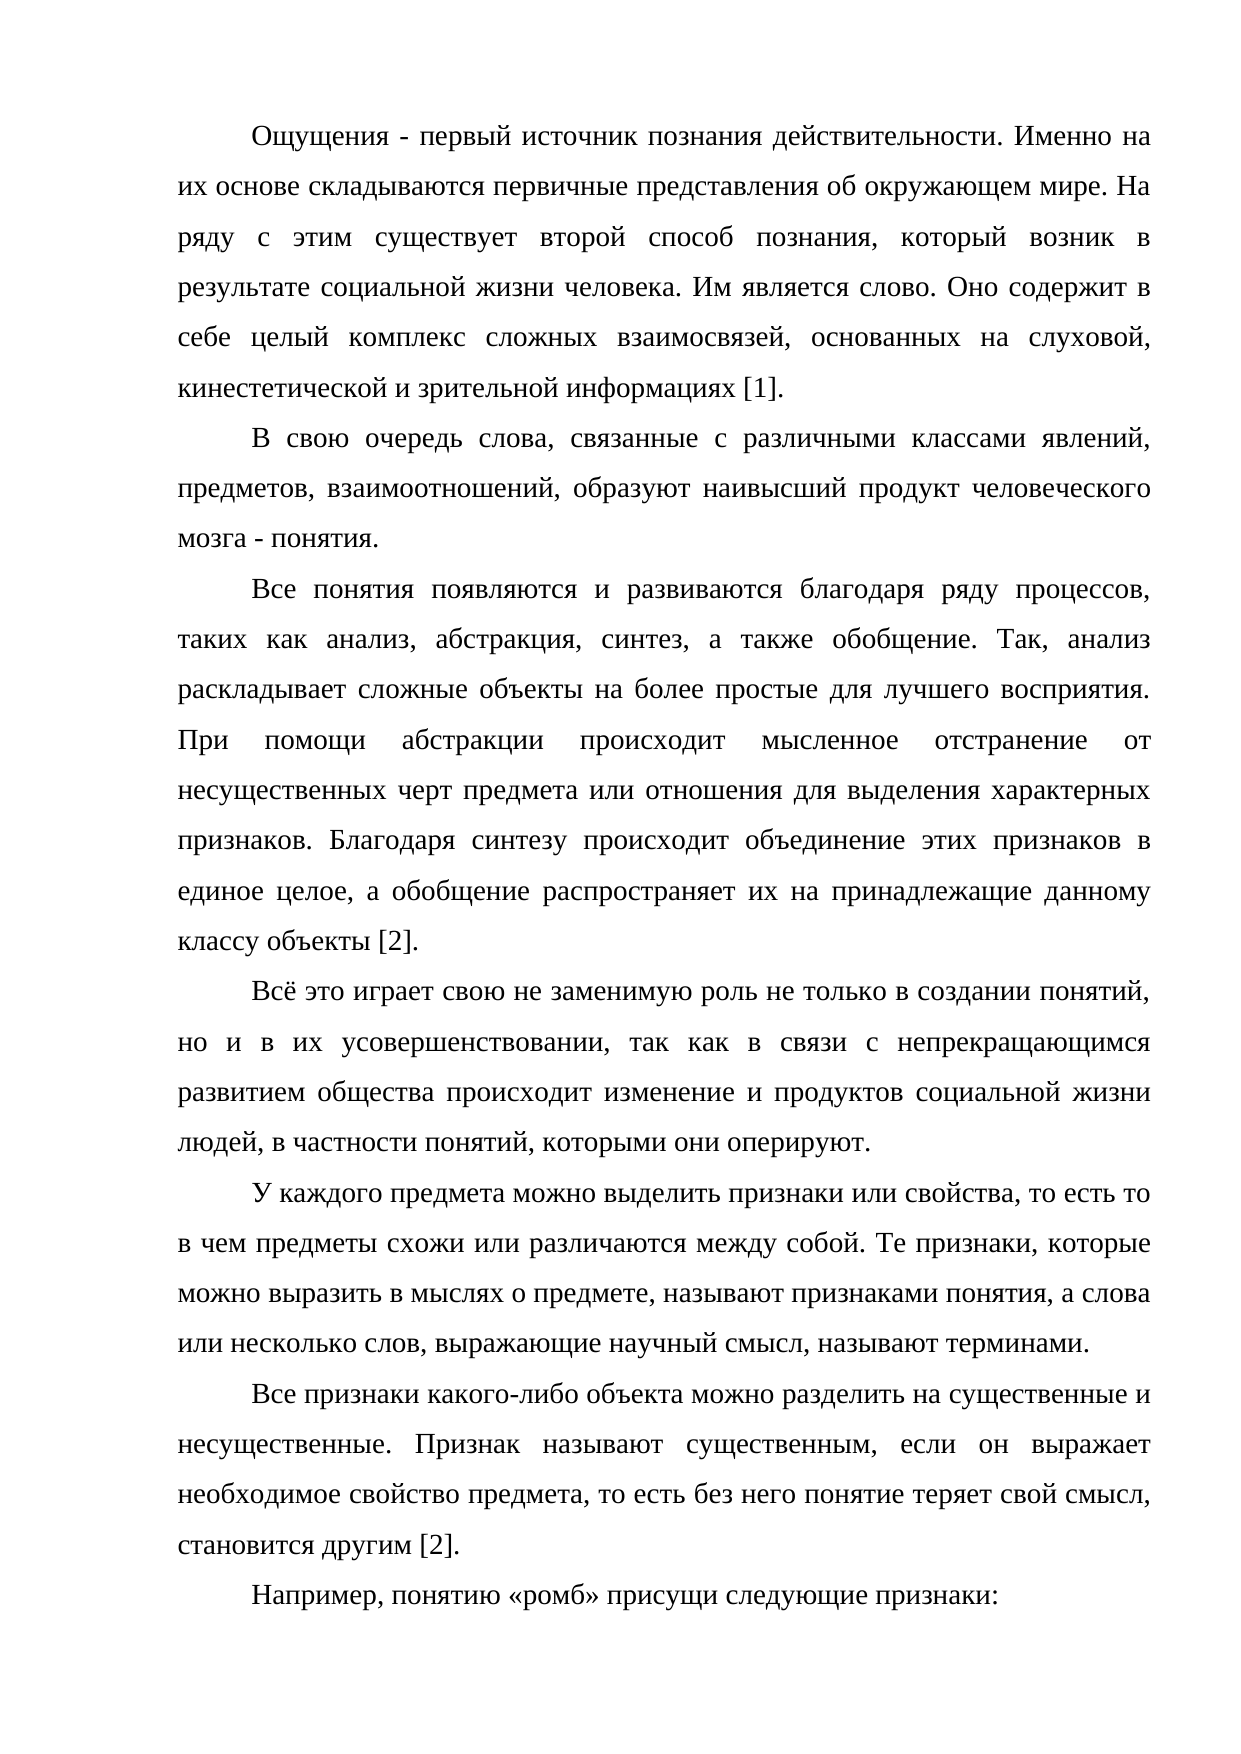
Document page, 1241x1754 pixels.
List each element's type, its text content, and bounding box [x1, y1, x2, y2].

text Все признаки какого-либо объекта можно разделить на существенные и несущественные. Признак называют существенным, если он выражает необходимое свойство предмета, то есть без него понятие теряет свой смысл, становится другим [2]. [177, 1376, 1152, 1560]
text Всё это играет свою не заменимую роль не только в создании понятий, но и в их усовершенствовании, так как в связи с непрекращающимся развитием общества происходит изменение и продуктов социальной жизни людей, в частности понятий, которыми они оперируют. [177, 973, 1152, 1158]
text У каждого предмета можно выделить признаки или свойства, то есть то в чем предметы схожи или различаются между собой. Те признаки, которые можно выразить в мыслях о предмете, называют признаками понятия, а слова или несколько слов, выражающие научный смысл, называют терминами. [177, 1175, 1152, 1359]
text Ощущения - первый источник познания действительности. Именно на их основе складываются первичные представления об окружающем мире. На ряду с этим существует второй способ познания, который возник в результате социальной жизни человека. Им является слово. Оно содержит в себе целый комплекс сложных взаимосвязей, основанных на слуховой, кинестетической и зрительной информациях [1]. [177, 118, 1152, 403]
text Все понятия появляются и развиваются благодаря ряду процессов, таких как анализ, абстракция, синтез, а также обобщение. Так, анализ раскладывает сложные объекты на более простые для лучшего восприятия. При помощи абстракции происходит мысленное отстранение от несущественных черт предмета или отношения для выделения характерных признаков. Благодаря синтезу происходит объединение этих признаков в единое целое, а обобщение распространяет их на принадлежащие данному классу объекты [2]. [177, 571, 1152, 957]
text Например, понятию «ромб» присущи следующие признаки: [177, 1577, 1152, 1611]
text В свою очередь слова, связанные с различными классами явлений, предметов, взаимоотношений, образуют наивысший продукт человеческого мозга - понятия. [177, 420, 1152, 554]
